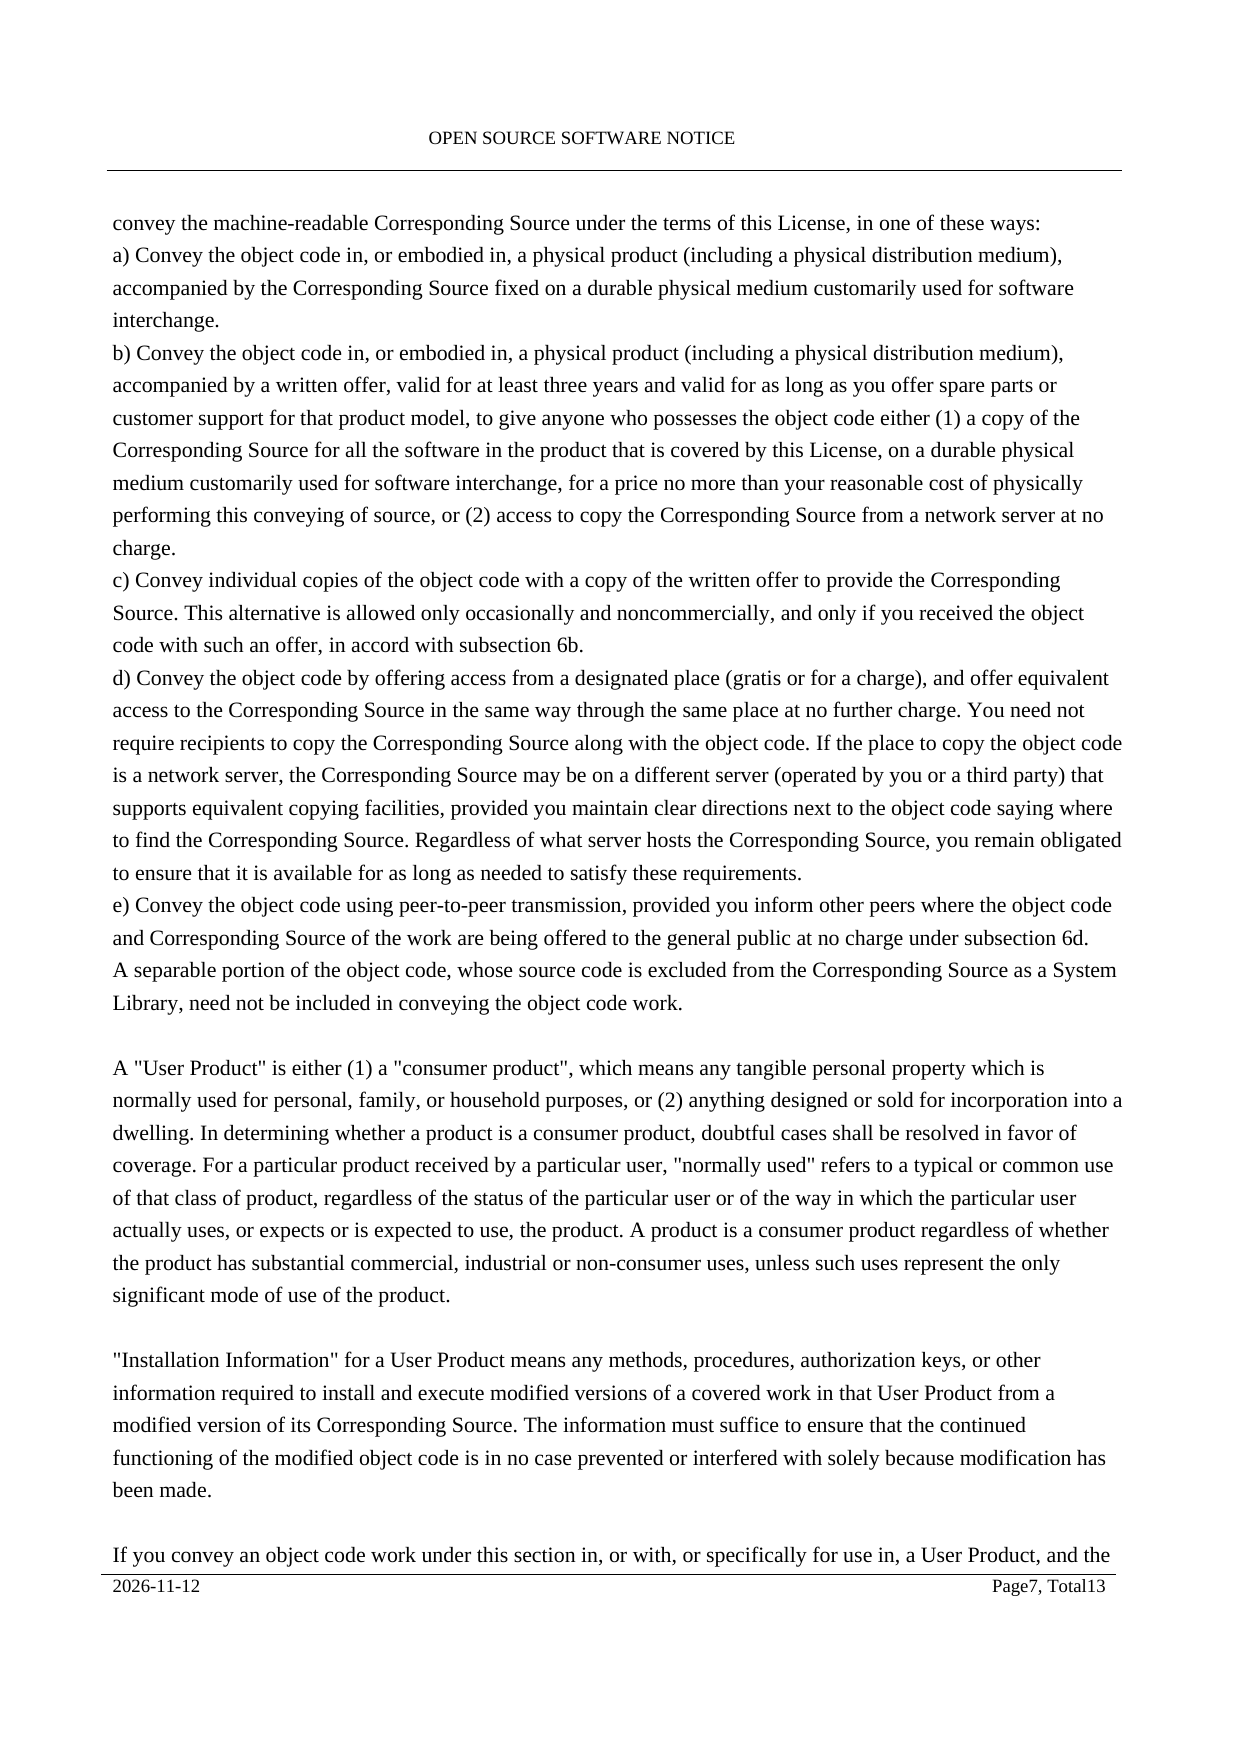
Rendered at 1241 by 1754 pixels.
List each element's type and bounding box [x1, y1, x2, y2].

text [112, 206, 1128, 1571]
